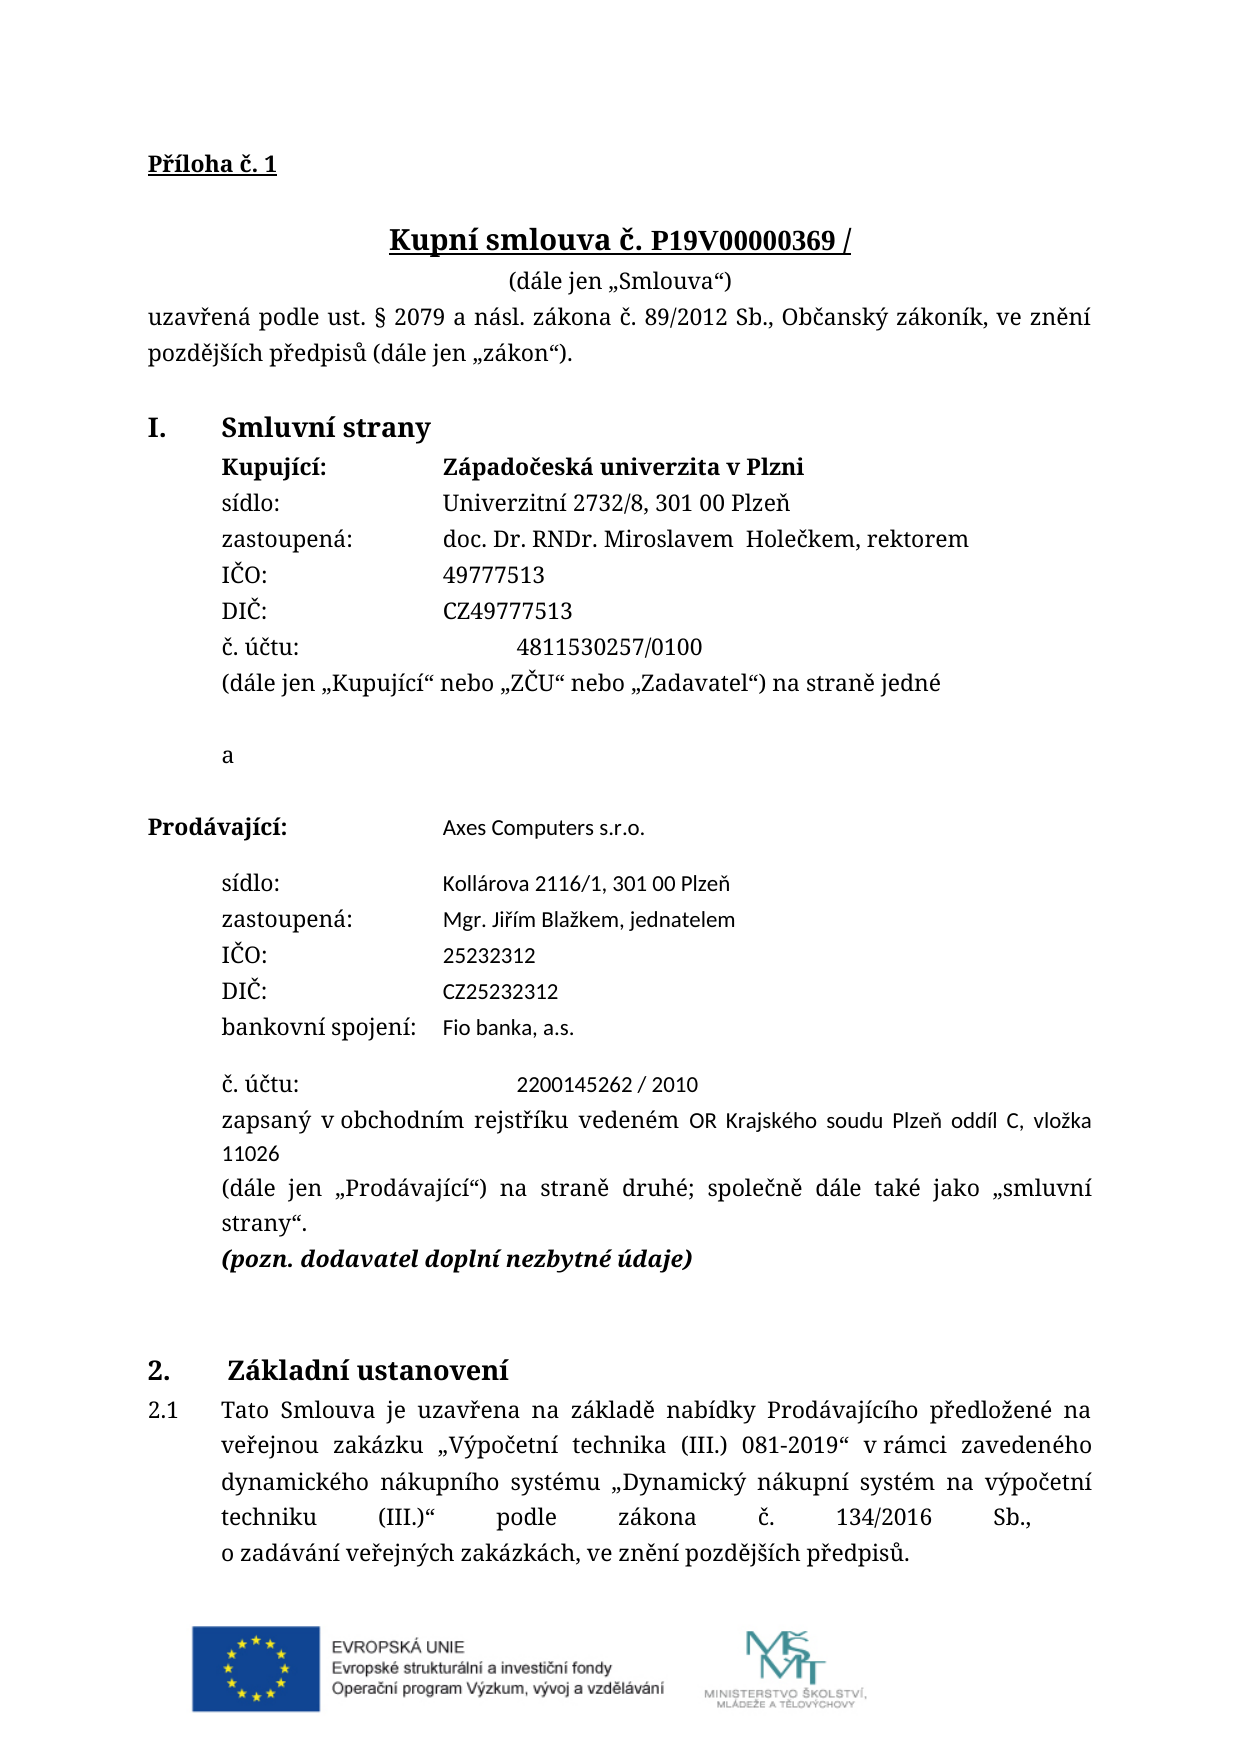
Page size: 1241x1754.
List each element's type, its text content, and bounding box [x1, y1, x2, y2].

text zapsaný v obchodním rejstříku vedeném OR Krajského soudu Plzeň oddíl C, vložka 11026 [221, 1104, 1093, 1167]
text (dále jen „Smlouva“) [148, 265, 1093, 296]
text Kupní smlouva č. P19V00000369 / [148, 219, 1093, 259]
text č. účtu: 2200145262 / 2010 [221, 1068, 1093, 1099]
text (dále jen „Prodávající“) na straně druhé; společně dále také jako „smluvní strany“. [221, 1171, 1093, 1239]
text zastoupená: doc. Dr. RNDr. Miroslavem Holečkem, rektorem [221, 523, 1093, 554]
text sídlo: Univerzitní 2732/8, 301 00 Plzeň [221, 487, 1093, 518]
text bankovní spojení: Fio banka, a.s. [148, 1011, 1093, 1042]
text IČO: 25232312 [221, 939, 1093, 971]
text a [221, 739, 1093, 770]
picture [147, 1585, 904, 1754]
text Prodávající: Axes Computers s.r.o. [148, 811, 1093, 842]
text I. Smluvní strany [148, 409, 1093, 446]
text DIČ: CZ49777513 [221, 595, 1093, 626]
text Kupující: Západočeská univerzita v Plzni [221, 451, 1093, 482]
text Příloha č. 1 [148, 148, 1093, 179]
text (pozn. dodavatel doplní nezbytné údaje) [148, 1243, 1093, 1274]
text 2.1 Tato Smlouva je uzavřena na základě nabídky Prodávajícího předložené na veřejnou zakázku „Výpočetní technika (III.) 081-2019“ v rámci zavedeného dynamického nákupního systému „Dynamický nákupní systém na výpočetní techniku (III.)“ podle zákona č. 134/2016 Sb., o zadávání veřejných zakázkách, ve znění pozdějších předpisů. [148, 1393, 1093, 1568]
text sídlo: Kollárova 2116/1, 301 00 Plzeň [221, 867, 1093, 899]
text č. účtu: 4811530257/0100 [221, 631, 1093, 662]
text IČO: 49777513 [221, 559, 1093, 590]
text uzavřená podle ust. § 2079 a násl. zákona č. 89/2012 Sb., Občanský zákoník, ve znění pozdějších předpisů (dále jen „zákon“). [148, 301, 1093, 368]
text (dále jen „Kupující“ nebo „ZČU“ nebo „Zadavatel“) na straně jedné [221, 667, 1093, 698]
text zastoupená: Mgr. Jiřím Blažkem, jednatelem [221, 903, 1093, 934]
text DIČ: CZ25232312 [221, 975, 1093, 1006]
text 2. Základní ustanovení [148, 1351, 1093, 1388]
